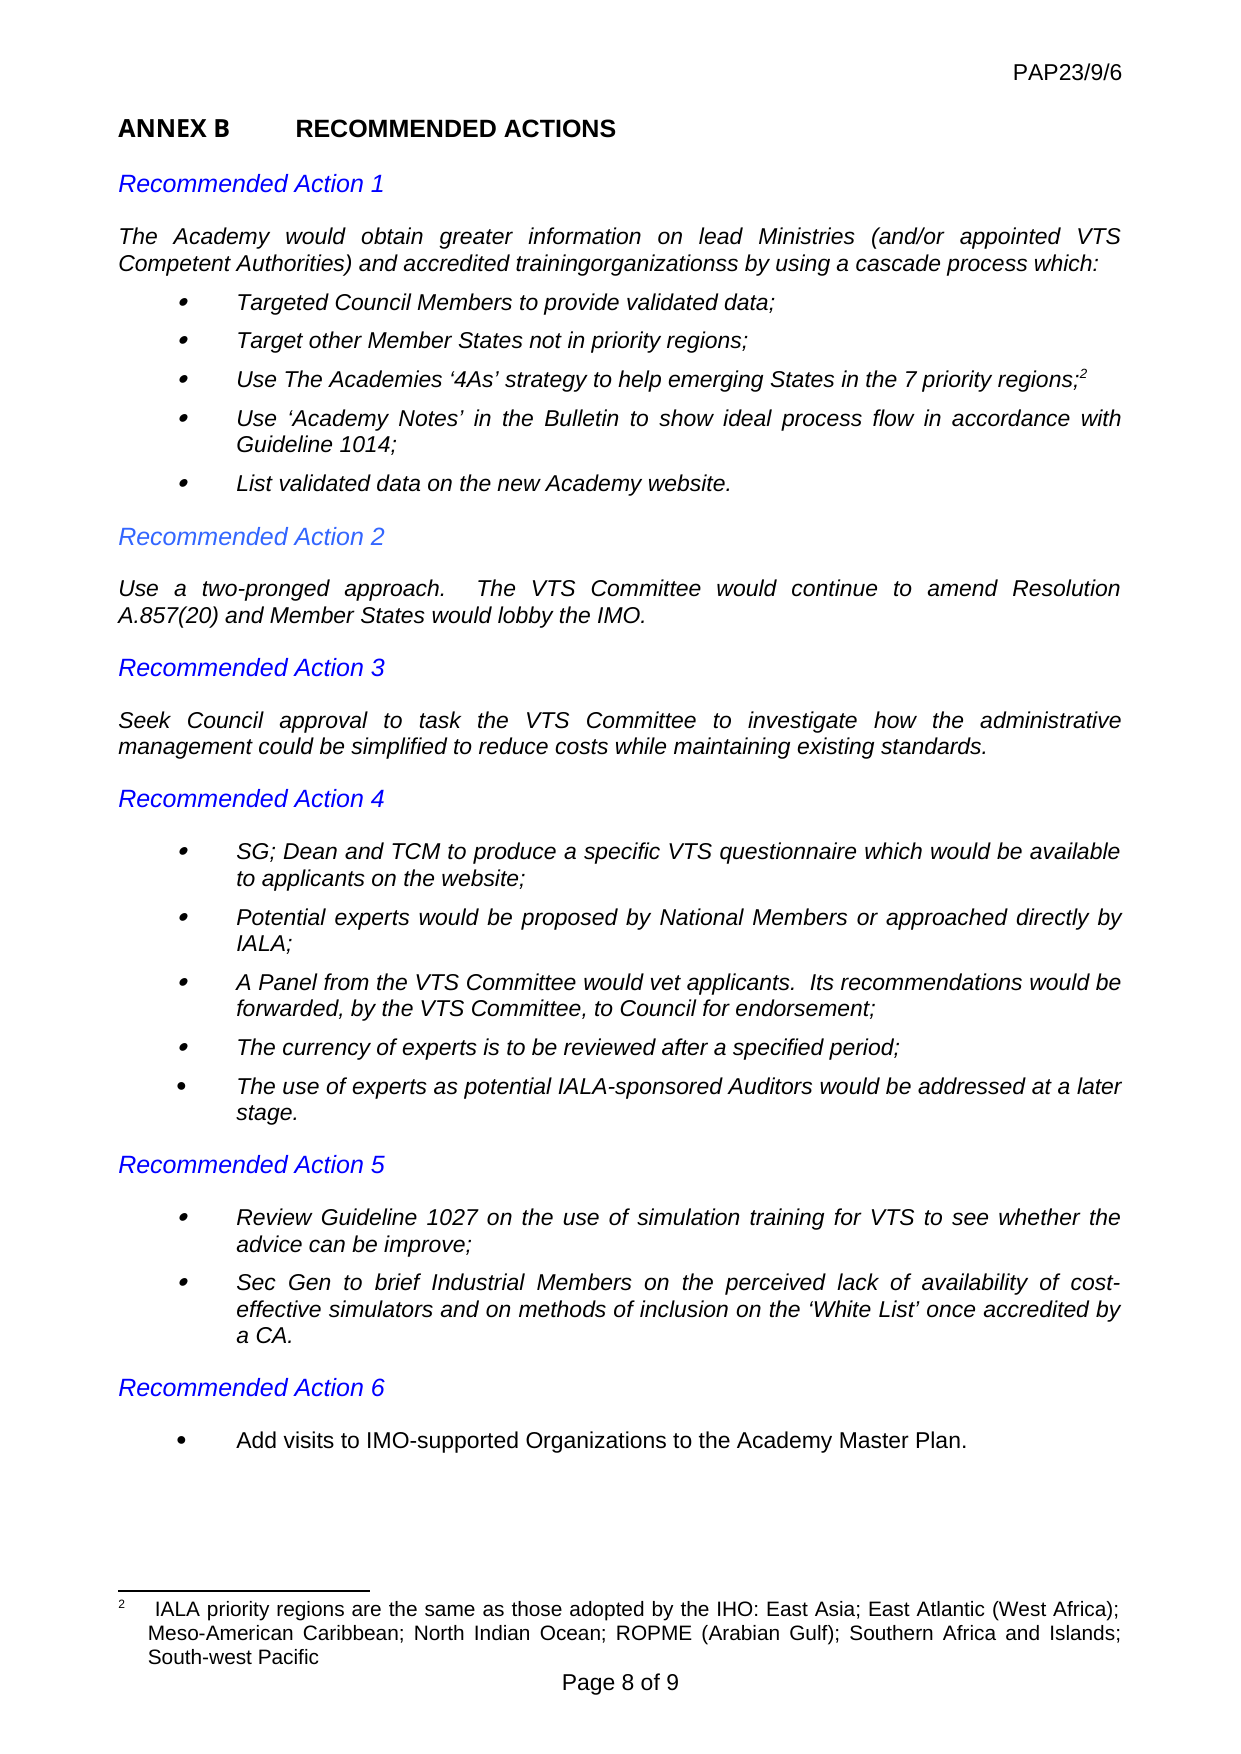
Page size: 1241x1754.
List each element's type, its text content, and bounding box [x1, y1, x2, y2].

text Recommended Actions [118, 110, 1122, 144]
text Potential experts would be proposed by National Members or approached directly by IALA; [177, 903, 1122, 956]
text Sec Gen to brief Industrial Members on the perceived lack of availability of cost-effective simulators and on methods of inclusion on the ‘White List’ once accredited by a CA. [177, 1269, 1122, 1348]
text Recommended Action 1 [118, 169, 1122, 198]
text Recommended Action 3 [118, 653, 1122, 682]
text The use of experts as potential IALA-sponsored Auditors would be addressed at a later stage. [177, 1073, 1122, 1125]
text Targeted Council Members to provide validated data; [177, 288, 1122, 315]
text Recommended Action 5 [118, 1150, 1122, 1179]
text A Panel from the VTS Committee would vet applicants. Its recommendations would be forwarded, by the VTS Committee, to Council for endorsement; [177, 969, 1122, 1021]
text Target other Member States not in priority regions; [177, 327, 1122, 354]
text The currency of experts is to be reviewed after a specified period; [177, 1034, 1122, 1060]
text Use ‘Academy Notes’ in the Bulletin to show ideal process flow in accordance with Guideline 1014; [177, 405, 1122, 458]
text SG; Dean and TCM to produce a specific VTS questionnaire which would be available to applicants on the website; [177, 838, 1122, 891]
text Seek Council approval to task the VTS Committee to investigate how the administrative management could be simplified to reduce costs while maintaining existing standards. [118, 707, 1122, 759]
text List validated data on the new Academy website. [177, 470, 1122, 497]
text Recommended Action 2 [118, 522, 1122, 550]
text Add visits to IMO-supported Organizations to the Academy Master Plan. [177, 1427, 1122, 1453]
text Recommended Action 4 [118, 784, 1122, 813]
text The Academy would obtain greater information on lead Ministries (and/or appointed VTS Competent Authorities) and accredited trainingorganizationss by using a cascade process which: [118, 223, 1122, 276]
text Use The Academies ‘4As’ strategy to help emerging States in the 7 priority regions; [177, 366, 1122, 392]
text Use a two-pronged approach. The VTS Committee would continue to amend Resolution A.857(20) and Member States would lobby the IMO. [118, 575, 1122, 628]
text Review Guideline 1027 on the use of simulation training for VTS to see whether the advice can be improve; [177, 1204, 1122, 1257]
text Recommended Action 6 [118, 1373, 1122, 1402]
